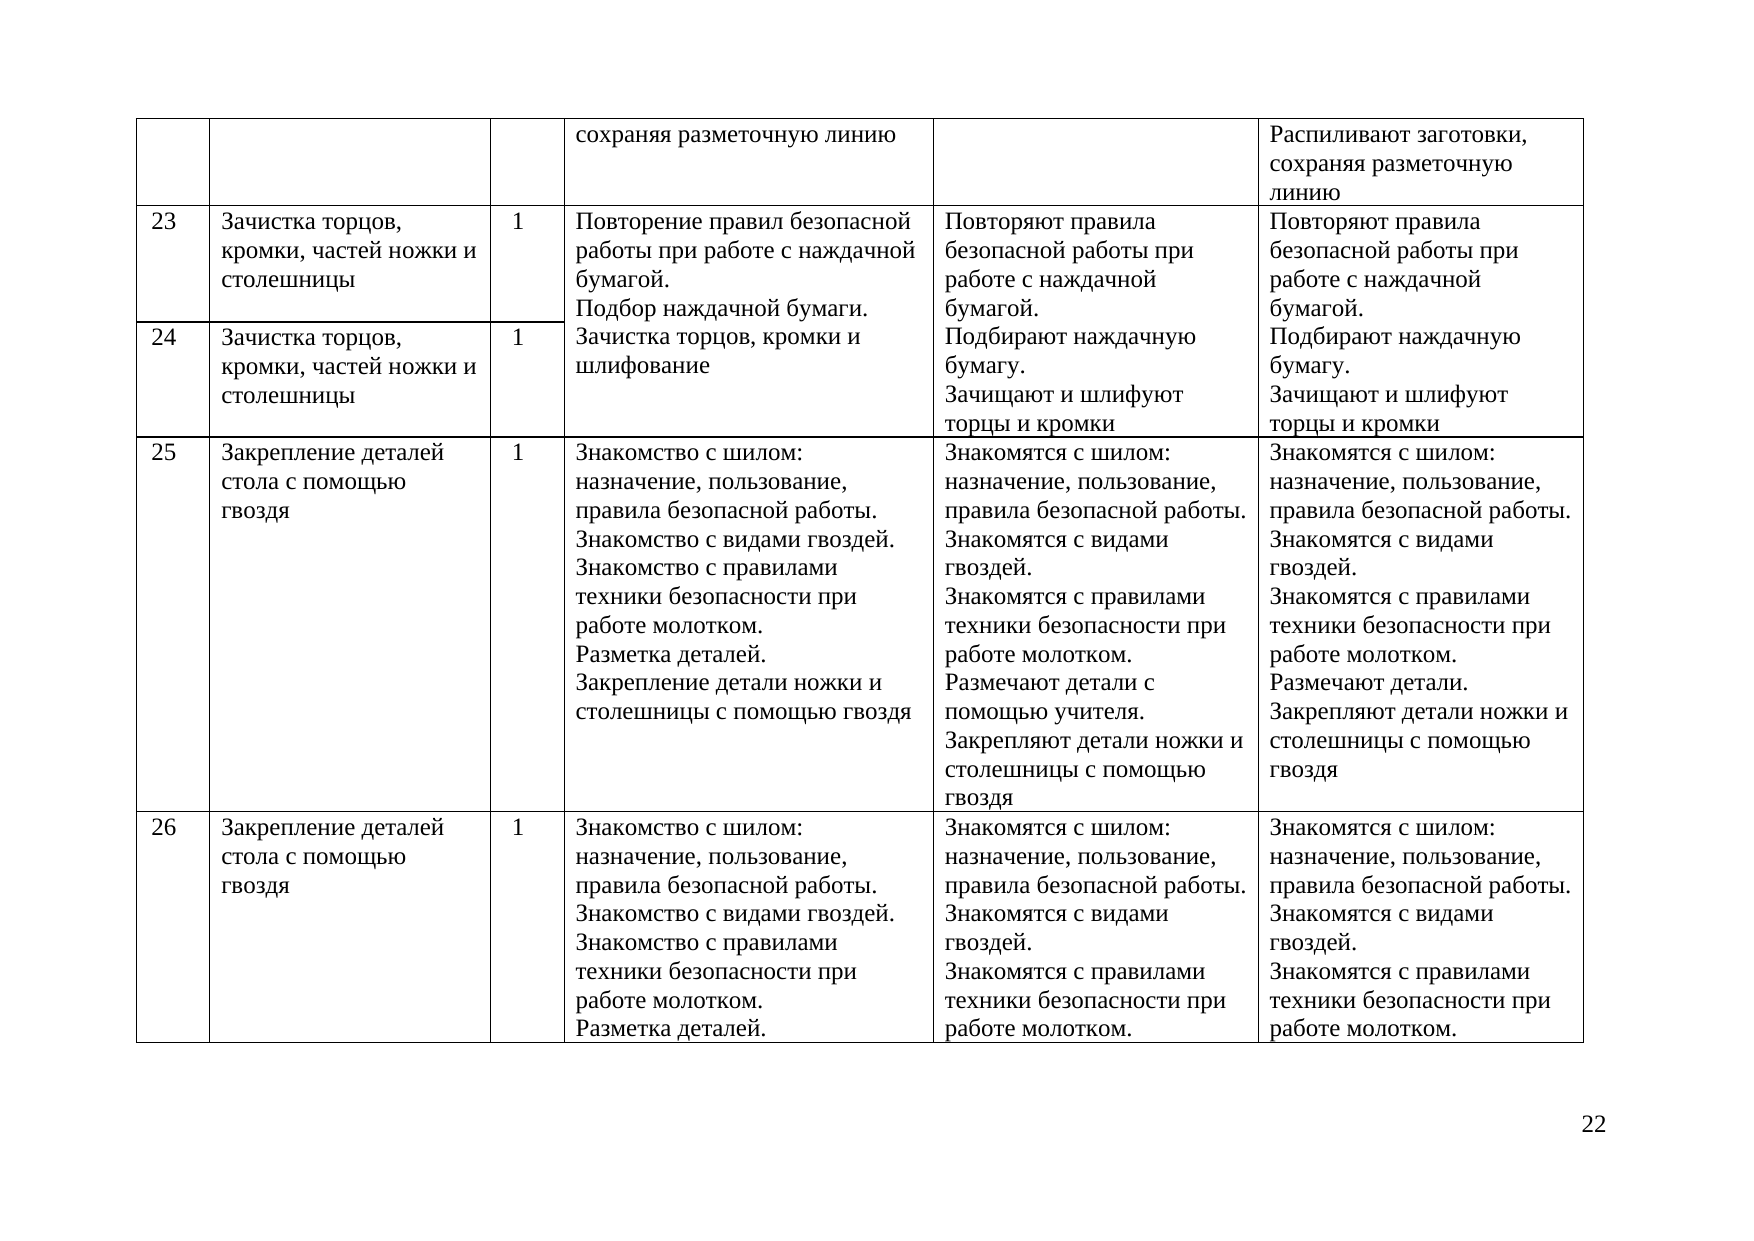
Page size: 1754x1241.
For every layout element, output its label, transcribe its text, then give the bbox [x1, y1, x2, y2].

table_cell 26 [137, 812, 209, 1042]
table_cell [565, 812, 933, 1042]
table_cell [210, 812, 490, 1042]
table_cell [1259, 812, 1583, 1042]
table_cell 1 [491, 206, 564, 321]
table_cell Зачистка торцов, кромки, частей ножки и столешницы [210, 323, 490, 436]
table_cell 23 [137, 206, 209, 321]
table_cell 1 [491, 119, 564, 205]
table_cell 24 [137, 323, 209, 436]
table_cell 1 [491, 438, 564, 811]
table_cell Закрепление деталей стола с помощью гвоздя [210, 438, 490, 811]
table_cell Повторение правил безопасной работы при работе с наждачной бумагой. Подбор наждачной бумаги. Зачистка торцов, кромки и шлифование [565, 206, 933, 436]
table_cell 1 [491, 323, 564, 436]
table_cell 25 [137, 438, 209, 811]
table_cell Повторяют правила безопасной работы при работе с наждачной бумагой. Подбирают наждачную бумагу. Зачищают и шлифуют торцы и кромки [934, 206, 1258, 436]
table_cell 1 [491, 812, 564, 1042]
table_cell 22 [137, 119, 209, 205]
table_cell Повторяют правила безопасной работы при работе с наждачной бумагой. Подбирают наждачную бумагу. Зачищают и шлифуют торцы и кромки [1259, 206, 1583, 436]
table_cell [210, 119, 490, 205]
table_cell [934, 812, 1258, 1042]
table_cell Зачистка торцов, кромки, частей ножки и столешницы [210, 206, 490, 321]
